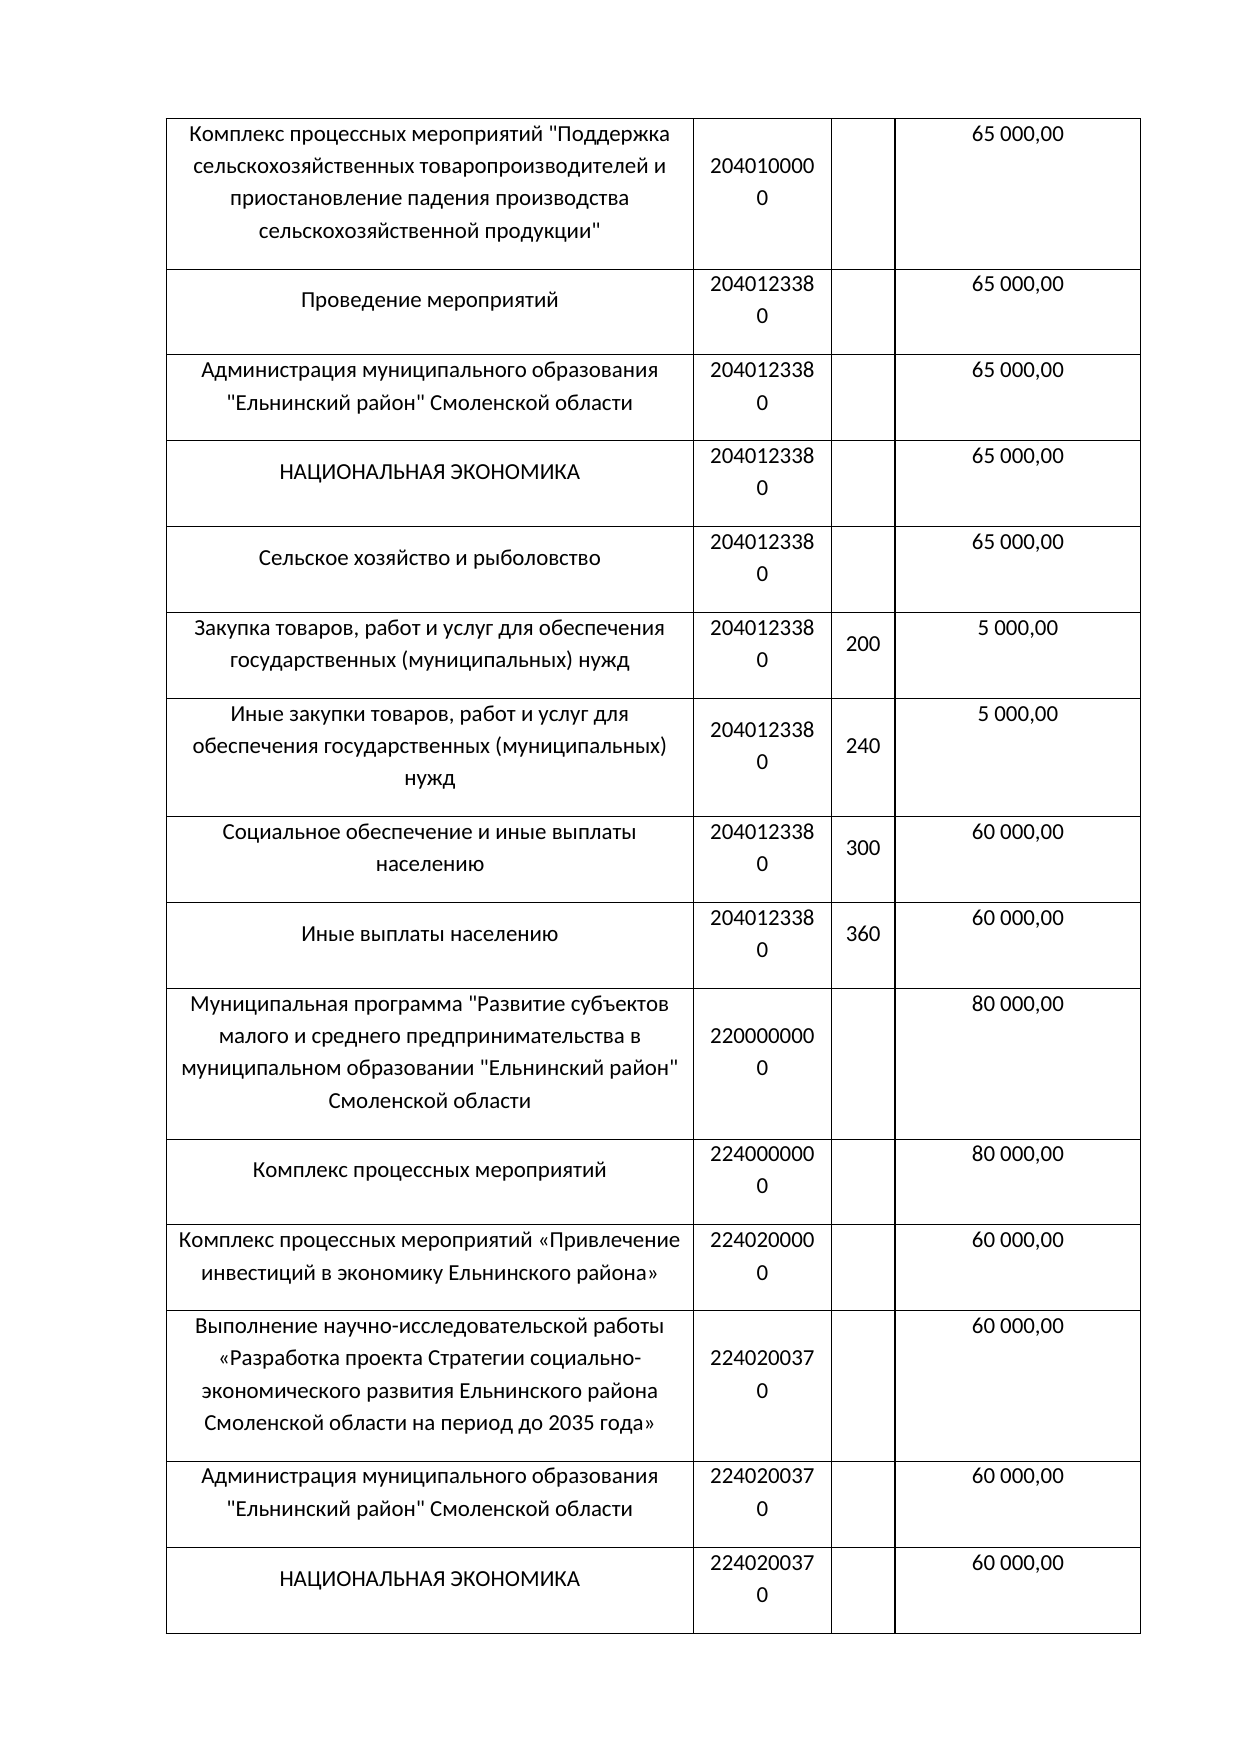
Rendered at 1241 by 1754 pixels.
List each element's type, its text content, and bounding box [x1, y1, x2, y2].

table_cell [832, 355, 894, 440]
table_cell 2040123380 [694, 699, 831, 816]
table_cell Комплекс процессных мероприятий «Привлечение инвестиций в экономику Ельнинского района» [167, 1225, 693, 1310]
table_cell [832, 1548, 894, 1632]
table_cell 80 000,00 [896, 1140, 1140, 1224]
table_cell 60 000,00 [896, 1462, 1140, 1547]
table_cell 360 [832, 903, 894, 988]
table_cell Муниципальная программа "Развитие субъектов малого и среднего предпринимательства в муниципальном образовании "Ельнинский район" Смоленской области [167, 989, 693, 1138]
table_cell 65 000,00 [896, 527, 1140, 612]
table_cell Иные закупки товаров, работ и услуг для обеспечения государственных (муниципальных) нужд [167, 699, 693, 816]
table_cell [832, 441, 894, 526]
table_cell [832, 119, 894, 268]
table_cell Администрация муниципального образования "Ельнинский район" Смоленской области [167, 1462, 693, 1547]
table_cell Закупка товаров, работ и услуг для обеспечения государственных (муниципальных) нужд [167, 613, 693, 698]
table_cell 60 000,00 [896, 817, 1140, 902]
table_cell Проведение мероприятий [167, 270, 693, 354]
table_cell Администрация муниципального образования "Ельнинский район" Смоленской области [167, 355, 693, 440]
table_cell 300 [832, 817, 894, 902]
table_cell 2200000000 [694, 989, 831, 1138]
table_cell Иные выплаты населению [167, 903, 693, 988]
table_cell 60 000,00 [896, 903, 1140, 988]
table_cell 2040123380 [694, 441, 831, 526]
table_cell 2240200370 [694, 1462, 831, 1547]
table_cell 240 [832, 699, 894, 816]
table_cell 60 000,00 [896, 1311, 1140, 1461]
table_cell 2240000000 [694, 1140, 831, 1224]
table_cell 2040123380 [694, 355, 831, 440]
table_cell 65 000,00 [896, 119, 1140, 268]
table_cell 200 [832, 613, 894, 698]
table_cell [832, 1462, 894, 1547]
table_cell 65 000,00 [896, 355, 1140, 440]
table_cell 2040123380 [694, 270, 831, 354]
table_cell 2240200370 [694, 1548, 831, 1632]
table_cell 2040123380 [694, 613, 831, 698]
table_cell 65 000,00 [896, 270, 1140, 354]
table_cell НАЦИОНАЛЬНАЯ ЭКОНОМИКА [167, 441, 693, 526]
table_cell 5 000,00 [896, 613, 1140, 698]
table_cell 5 000,00 [896, 699, 1140, 816]
table_cell 2040123380 [694, 527, 831, 612]
table_cell НАЦИОНАЛЬНАЯ ЭКОНОМИКА [167, 1548, 693, 1632]
table_cell [832, 270, 894, 354]
table_cell 80 000,00 [896, 989, 1140, 1138]
table_cell 2040123380 [694, 817, 831, 902]
table_cell 65 000,00 [896, 441, 1140, 526]
table_cell 60 000,00 [896, 1225, 1140, 1310]
table_cell 2240200370 [694, 1311, 831, 1461]
table_cell [832, 989, 894, 1138]
table_cell 2040100000 [694, 119, 831, 268]
table_cell [832, 1140, 894, 1224]
table_cell Комплекс процессных мероприятий "Поддержка сельскохозяйственных товаропроизводителей и приостановление падения производства сельскохозяйственной продукции" [167, 119, 693, 268]
table_cell Социальное обеспечение и иные выплаты населению [167, 817, 693, 902]
table_cell [832, 1311, 894, 1461]
table_cell 60 000,00 [896, 1548, 1140, 1632]
table_cell Сельское хозяйство и рыболовство [167, 527, 693, 612]
table_cell 2040123380 [694, 903, 831, 988]
table_cell [832, 1225, 894, 1310]
table_cell Выполнение научно-исследовательской работы «Разработка проекта Стратегии социально-экономического развития Ельнинского района Смоленской области на период до 2035 года» [167, 1311, 693, 1461]
table_cell [832, 527, 894, 612]
table_cell Комплекс процессных мероприятий [167, 1140, 693, 1224]
table_cell 2240200000 [694, 1225, 831, 1310]
